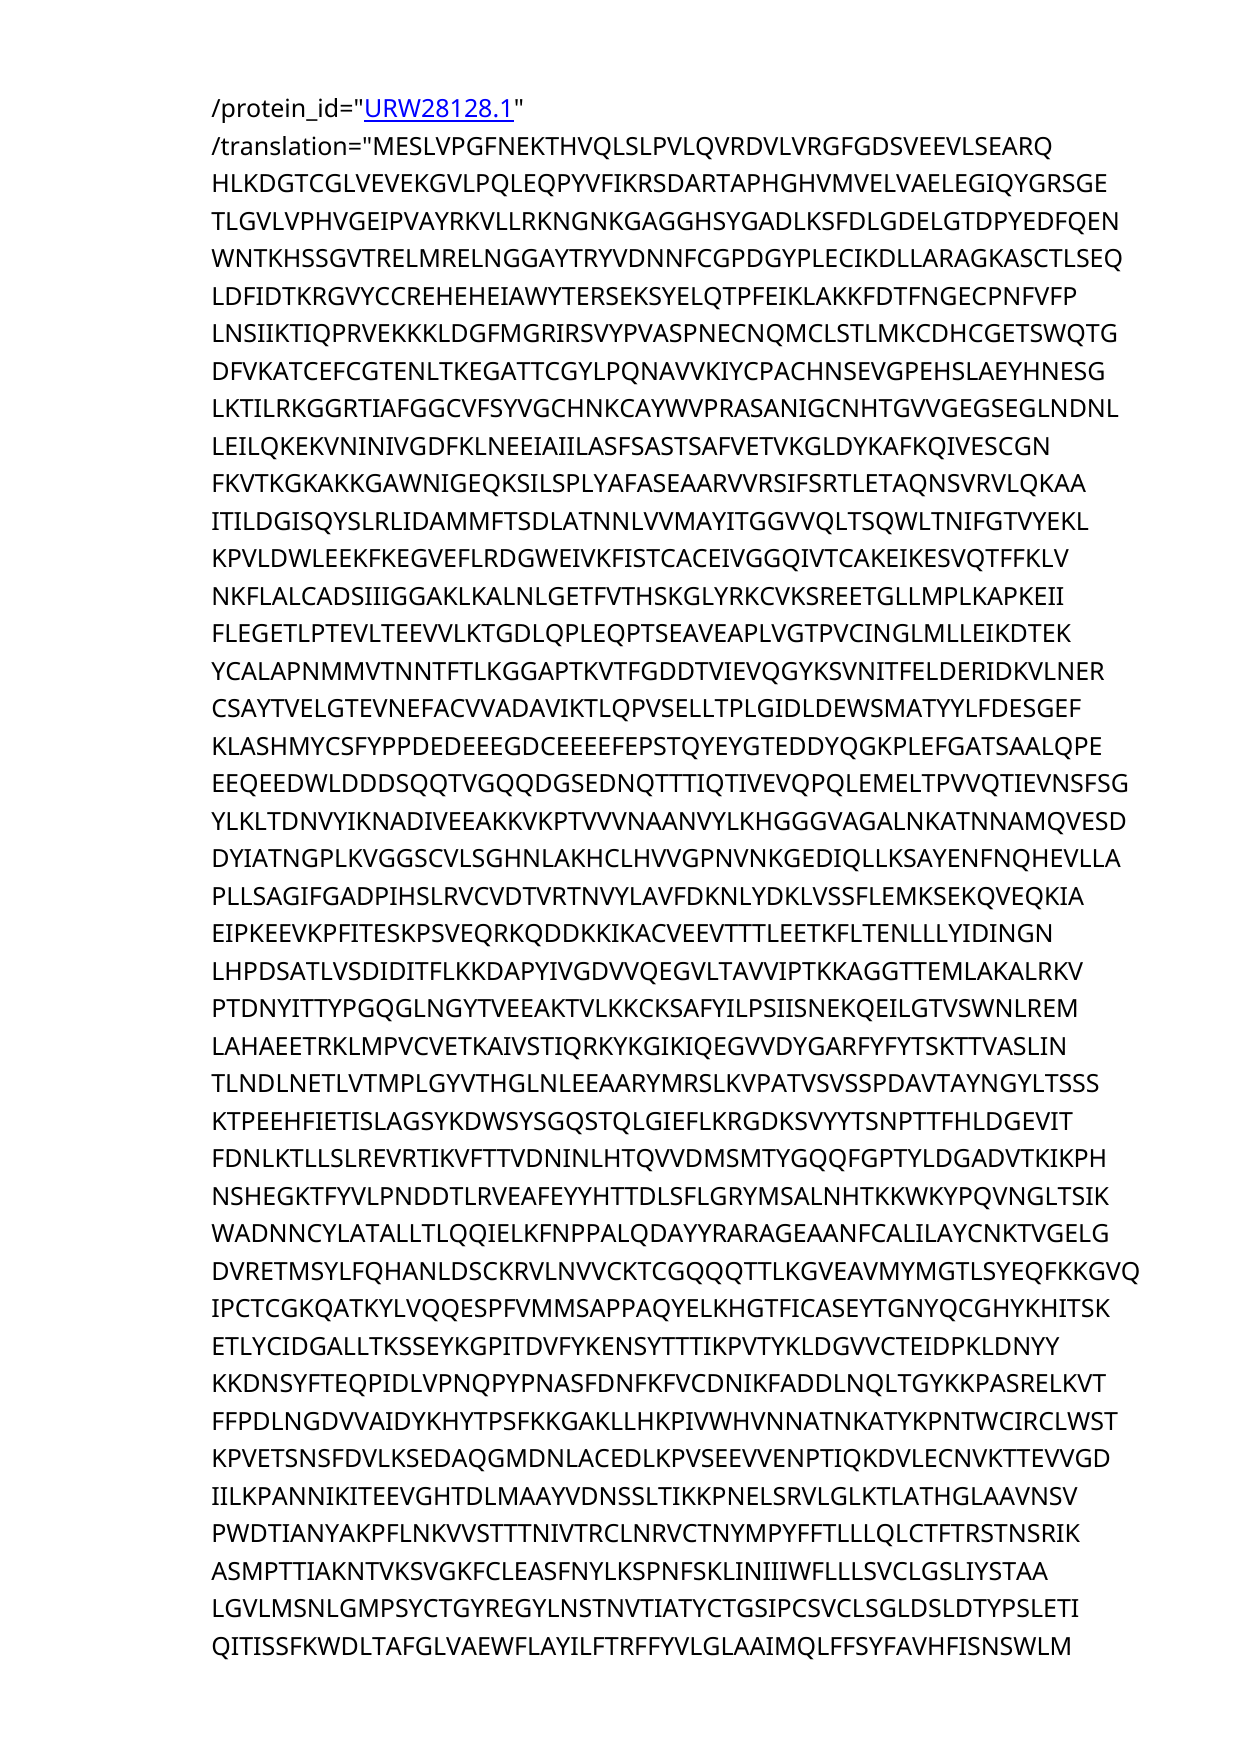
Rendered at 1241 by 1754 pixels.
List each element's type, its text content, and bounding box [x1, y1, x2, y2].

text KPVETSNSFDVLKSEDAQGMDNLACEDLKPVSEEVVENPTIQKDVLECNVKTTEVVGD [75, 1439, 1165, 1477]
text /translation="MESLVPGFNEKTHVQLSLPVLQVRDVLVRGFGDSVEEVLSEARQ [75, 127, 1165, 164]
text LHPDSATLVSDIDITFLKKDAPYIVGDVVQEGVLTAVVIPTKKAGGTTEMLAKALRKV [75, 952, 1165, 989]
text KTPEEHFIETISLAGSYKDWSYSGQSTQLGIEFLKRGDKSVYYTSNPTTFHLDGEVIT [75, 1102, 1165, 1139]
text ASMPTTIAKNTVKSVGKFCLEASFNYLKSPNFSKLINIIIWFLLLSVCLGSLIYSTAA [75, 1552, 1165, 1589]
text YLKLTDNVYIKNADIVEEAKKVKPTVVVNAANVYLKHGGGVAGALNKATNNAMQVESD [75, 802, 1165, 839]
text IILKPANNIKITEEVGHTDLMAAYVDNSSLTIKKPNELSRVLGLKTLATHGLAAVNSV [75, 1477, 1165, 1514]
text PLLSAGIFGADPIHSLRVCVDTVRTNVYLAVFDKNLYDKLVSSFLEMKSEKQVEQKIA [75, 877, 1165, 914]
text KKDNSYFTEQPIDLVPNQPYPNASFDNFKFVCDNIKFADDLNQLTGYKKPASRELKVT [75, 1364, 1165, 1402]
text TLNDLNETLVTMPLGYVTHGLNLEEAARYMRSLKVPATVSVSSPDAVTAYNGYLTSSS [75, 1064, 1165, 1102]
text LDFIDTKRGVYCCREHEHEIAWYTERSEKSYELQTPFEIKLAKKFDTFNGECPNFVFP [75, 277, 1165, 314]
text QITISSFKWDLTAFGLVAEWFLAYILFTRFFYVLGLAAIMQLFFSYFAVHFISNSWLM [75, 1627, 1165, 1664]
text LAHAEETRKLMPVCVETKAIVSTIQRKYKGIKIQEGVVDYGARFYFYTSKTTVASLIN [75, 1027, 1165, 1064]
text IPCTCGKQATKYLVQQESPFVMMSAPPAQYELKHGTFICASEYTGNYQCGHYKHITSK [75, 1289, 1165, 1327]
text PWDTIANYAKPFLNKVVSTTTNIVTRCLNRVCTNYMPYFFTLLLQLCTFTRSTNSRIK [75, 1514, 1165, 1552]
text /protein_id="URW28128.1" [75, 89, 1165, 127]
text KLASHMYCSFYPPDEDEEEGDCEEEEFEPSTQYEYGTEDDYQGKPLEFGATSAALQPE [75, 727, 1165, 764]
text NKFLALCADSIIIGGAKLKALNLGETFVTHSKGLYRKCVKSREETGLLMPLKAPKEII [75, 577, 1165, 614]
text CSAYTVELGTEVNEFACVVADAVIKTLQPVSELLTPLGIDLDEWSMATYYLFDESGEF [75, 689, 1165, 727]
text PTDNYITTYPGQGLNGYTVEEAKTVLKKCKSAFYILPSIISNEKQEILGTVSWNLREM [75, 989, 1165, 1027]
text LGVLMSNLGMPSYCTGYREGYLNSTNVTIATYCTGSIPCSVCLSGLDSLDTYPSLETI [75, 1589, 1165, 1627]
text DYIATNGPLKVGGSCVLSGHNLAKHCLHVVGPNVNKGEDIQLLKSAYENFNQHEVLLA [75, 839, 1165, 877]
text ETLYCIDGALLTKSSEYKGPITDVFYKENSYTTTIKPVTYKLDGVVCTEIDPKLDNYY [75, 1327, 1165, 1364]
text LKTILRKGGRTIAFGGCVFSYVGCHNKCAYWVPRASANIGCNHTGVVGEGSEGLNDNL [75, 389, 1165, 427]
text EEQEEDWLDDDSQQTVGQQDGSEDNQTTTIQTIVEVQPQLEMELTPVVQTIEVNSFSG [75, 764, 1165, 802]
text DFVKATCEFCGTENLTKEGATTCGYLPQNAVVKIYCPACHNSEVGPEHSLAEYHNESG [75, 352, 1165, 389]
text FLEGETLPTEVLTEEVVLKTGDLQPLEQPTSEAVEAPLVGTPVCINGLMLLEIKDTEK [75, 614, 1165, 652]
text KPVLDWLEEKFKEGVEFLRDGWEIVKFISTCACEIVGGQIVTCAKEIKESVQTFFKLV [75, 539, 1165, 577]
text WADNNCYLATALLTLQQIELKFNPPALQDAYYRARAGEAANFCALILAYCNKTVGELG [75, 1214, 1165, 1252]
text EIPKEEVKPFITESKPSVEQRKQDDKKIKACVEEVTTTLEETKFLTENLLLYIDINGN [75, 914, 1165, 952]
text TLGVLVPHVGEIPVAYRKVLLRKNGNKGAGGHSYGADLKSFDLGDELGTDPYEDFQEN [75, 202, 1165, 239]
text WNTKHSSGVTRELMRELNGGAYTRYVDNNFCGPDGYPLECIKDLLARAGKASCTLSEQ [75, 239, 1165, 277]
text NSHEGKTFYVLPNDDTLRVEAFEYYHTTDLSFLGRYMSALNHTKKWKYPQVNGLTSIK [75, 1177, 1165, 1214]
text HLKDGTCGLVEVEKGVLPQLEQPYVFIKRSDARTAPHGHVMVELVAELEGIQYGRSGE [75, 164, 1165, 202]
text FDNLKTLLSLREVRTIKVFTTVDNINLHTQVVDMSMTYGQQFGPTYLDGADVTKIKPH [75, 1139, 1165, 1177]
text FKVTKGKAKKGAWNIGEQKSILSPLYAFASEAARVVRSIFSRTLETAQNSVRVLQKAA [75, 464, 1165, 502]
text DVRETMSYLFQHANLDSCKRVLNVVCKTCGQQQTTLKGVEAVMYMGTLSYEQFKKGVQ [75, 1252, 1165, 1289]
text LEILQKEKVNINIVGDFKLNEEIAIILASFSASTSAFVETVKGLDYKAFKQIVESCGN [75, 427, 1165, 464]
text LNSIIKTIQPRVEKKKLDGFMGRIRSVYPVASPNECNQMCLSTLMKCDHCGETSWQTG [75, 314, 1165, 352]
text YCALAPNMMVTNNTFTLKGGAPTKVTFGDDTVIEVQGYKSVNITFELDERIDKVLNER [75, 652, 1165, 689]
text FFPDLNGDVVAIDYKHYTPSFKKGAKLLHKPIVWHVNNATNKATYKPNTWCIRCLWST [75, 1402, 1165, 1439]
text ITILDGISQYSLRLIDAMMFTSDLATNNLVVMAYITGGVVQLTSQWLTNIFGTVYEKL [75, 502, 1165, 539]
